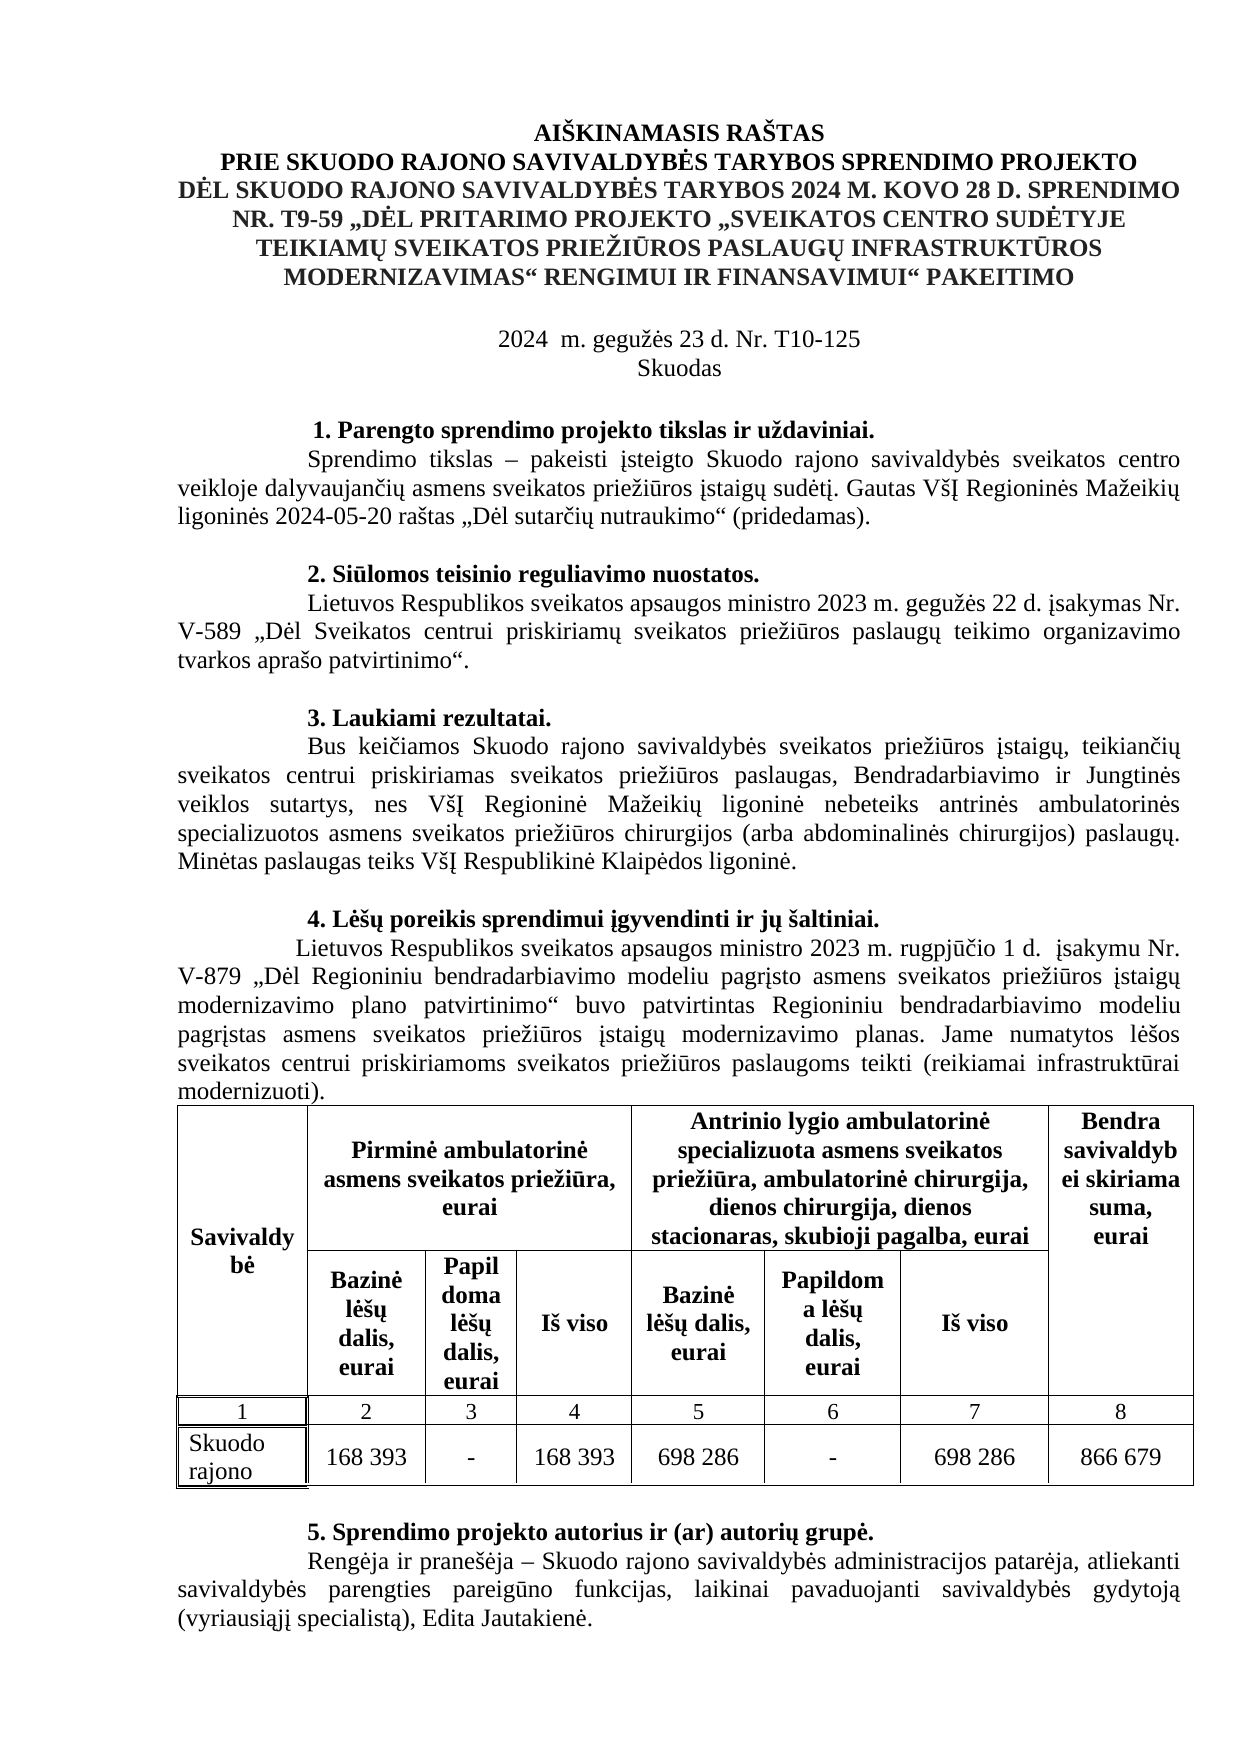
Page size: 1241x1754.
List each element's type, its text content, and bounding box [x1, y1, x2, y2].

table_cell 168 393 [517, 1425, 632, 1485]
text Bus keičiamos Skuodo rajono savivaldybės sveikatos priežiūros įstaigų, teikiančių sveikatos centrui priskiriamas sveikatos priežiūros paslaugas, Bendradarbiavimo ir Jungtinės veiklos sutartys, nes VšĮ Regioninė Mažeikių ligoninė nebeteiks antrinės ambulatorinės specializuotos asmens sveikatos priežiūros chirurgijos (arba abdominalinės chirurgijos) paslaugų. Minėtas paslaugas teiks VšĮ Respublikinė Klaipėdos ligoninė. [177, 731, 1181, 875]
text Rengėja ir pranešėja – Skuodo rajono savivaldybės administracijos patarėja, atliekanti savivaldybės parengties pareigūno funkcijas, laikinai pavaduojanti savivaldybės gydytoją (vyriausiąjį specialistą), Edita Jautakienė. [177, 1546, 1181, 1632]
text Lietuvos Respublikos sveikatos apsaugos ministro 2023 m. gegužės 22 d. įsakymas Nr. V-589 „Dėl Sveikatos centrui priskiriamų sveikatos priežiūros paslaugų teikimo organizavimo tvarkos aprašo patvirtinimo“. [177, 588, 1181, 674]
table_cell 4 [517, 1396, 631, 1424]
table_cell 168 393 [307, 1425, 425, 1485]
text 4. Lėšų poreikis sprendimui įgyvendinti ir jų šaltiniai. [177, 904, 1181, 933]
text AIŠKINAMASIS RAŠTAS [177, 118, 1181, 147]
text Sprendimo tikslas – pakeisti įsteigto Skuodo rajono savivaldybės sveikatos centro veikloje dalyvaujančių asmens sveikatos priežiūros įstaigų sudėtį. Gautas VšĮ Regioninės Mažeikių ligoninės 2024-05-20 raštas „Dėl sutarčių nutraukimo“ (pridedamas). [177, 444, 1181, 530]
table_cell 8 [1049, 1396, 1193, 1424]
table_header Antrinio lygio ambulatorinė specializuota asmens sveikatos priežiūra, ambulatorinė chirurgija, dienos chirurgija, dienos stacionaras, skubioji pagalba, eurai [632, 1106, 1048, 1250]
table_cell 6 [765, 1396, 900, 1424]
table_cell 866 679 [1049, 1425, 1193, 1485]
text Skuodas [177, 353, 1181, 382]
table_cell Iš viso [901, 1251, 1048, 1395]
text 2024 m. gegužės 23 d. Nr. T10-125 [177, 324, 1181, 353]
text 2. Siūlomos teisinio reguliavimo nuostatos. [177, 559, 1181, 588]
text 5. Sprendimo projekto autorius ir (ar) autorių grupė. [177, 1517, 1181, 1546]
table_header Pirminė ambulatorinė asmens sveikatos priežiūra, eurai [308, 1106, 631, 1250]
table_cell Skuodo rajono [179, 1428, 307, 1485]
table_cell Bazinė lėšų dalis, eurai [308, 1251, 425, 1395]
table_cell 7 [901, 1396, 1048, 1424]
text Lietuvos Respublikos sveikatos apsaugos ministro 2023 m. rugpjūčio 1 d. įsakymu Nr. V-879 „Dėl Regioniniu bendradarbiavimo modeliu pagrįsto asmens sveikatos priežiūros įstaigų modernizavimo plano patvirtinimo“ buvo patvirtintas Regioniniu bendradarbiavimo modeliu pagrįstas asmens sveikatos priežiūros įstaigų modernizavimo planas. Jame numatytos lėšos sveikatos centrui priskiriamoms sveikatos priežiūros paslaugoms teikti (reikiamai infrastruktūrai modernizuoti). [177, 933, 1181, 1105]
text 1. Parengto sprendimo projekto tikslas ir uždaviniai. [177, 415, 1181, 444]
table_cell - [765, 1425, 901, 1485]
table_header Savivaldybė [178, 1106, 307, 1395]
table_cell Iš viso [517, 1251, 631, 1395]
table_cell 3 [426, 1396, 516, 1424]
table_cell 2 [309, 1396, 425, 1424]
table_header Bendra savivaldybei skiriama suma, eurai [1049, 1106, 1193, 1395]
table_cell 5 [632, 1396, 764, 1424]
text 3. Laukiami rezultatai. [177, 703, 1181, 731]
table_cell Papildoma lėšų dalis, eurai [426, 1251, 516, 1395]
table_cell 698 286 [901, 1425, 1048, 1485]
table_cell - [425, 1425, 517, 1485]
table_cell 1 [179, 1398, 305, 1424]
text PRIE SKUODO RAJONO SAVIVALDYBĖS TARYBOS SPRENDIMO PROJEKTO [177, 147, 1181, 176]
table_cell Papildoma lėšų dalis, eurai [765, 1251, 900, 1395]
table_cell Bazinė lėšų dalis, eurai [632, 1251, 764, 1395]
table_cell 698 286 [632, 1425, 765, 1485]
